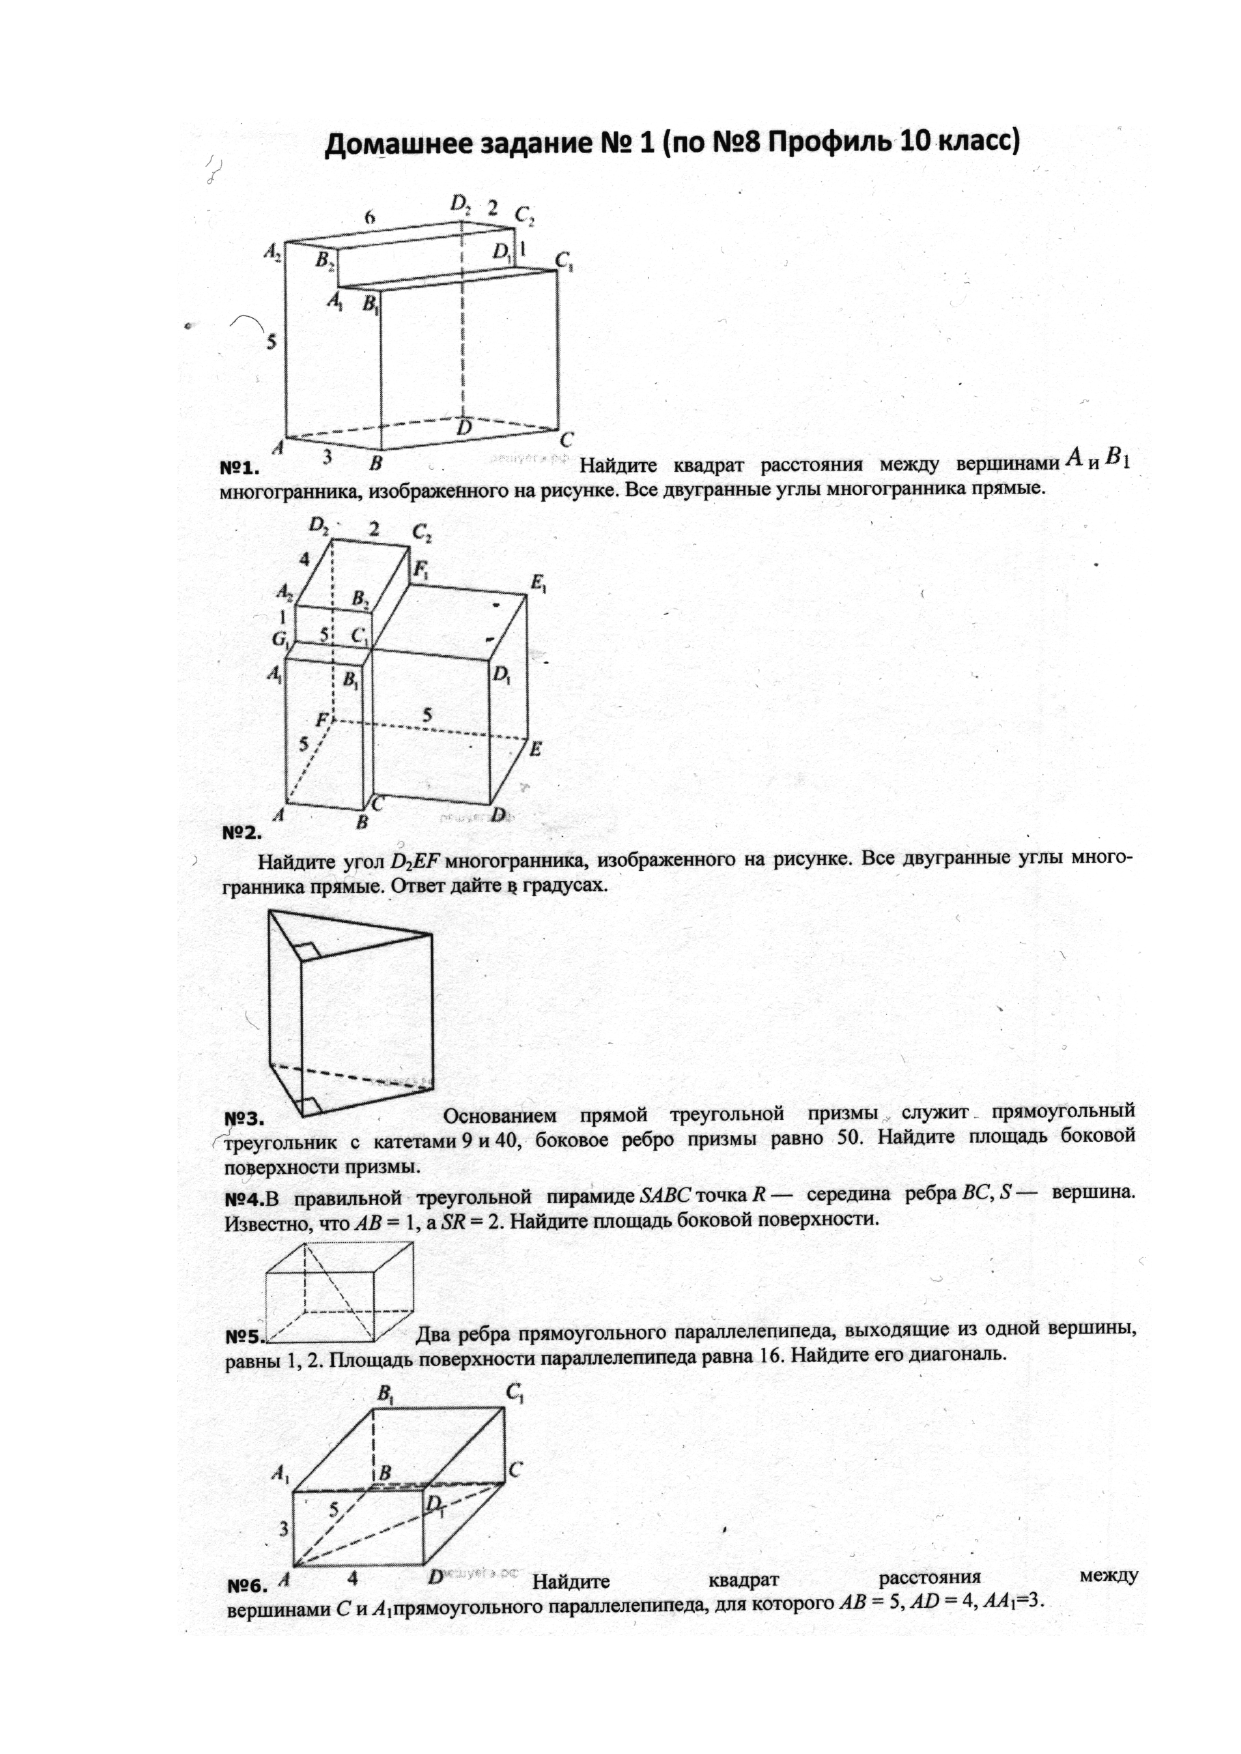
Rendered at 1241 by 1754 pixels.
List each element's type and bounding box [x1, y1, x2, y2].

picture [177, 118, 1152, 1636]
